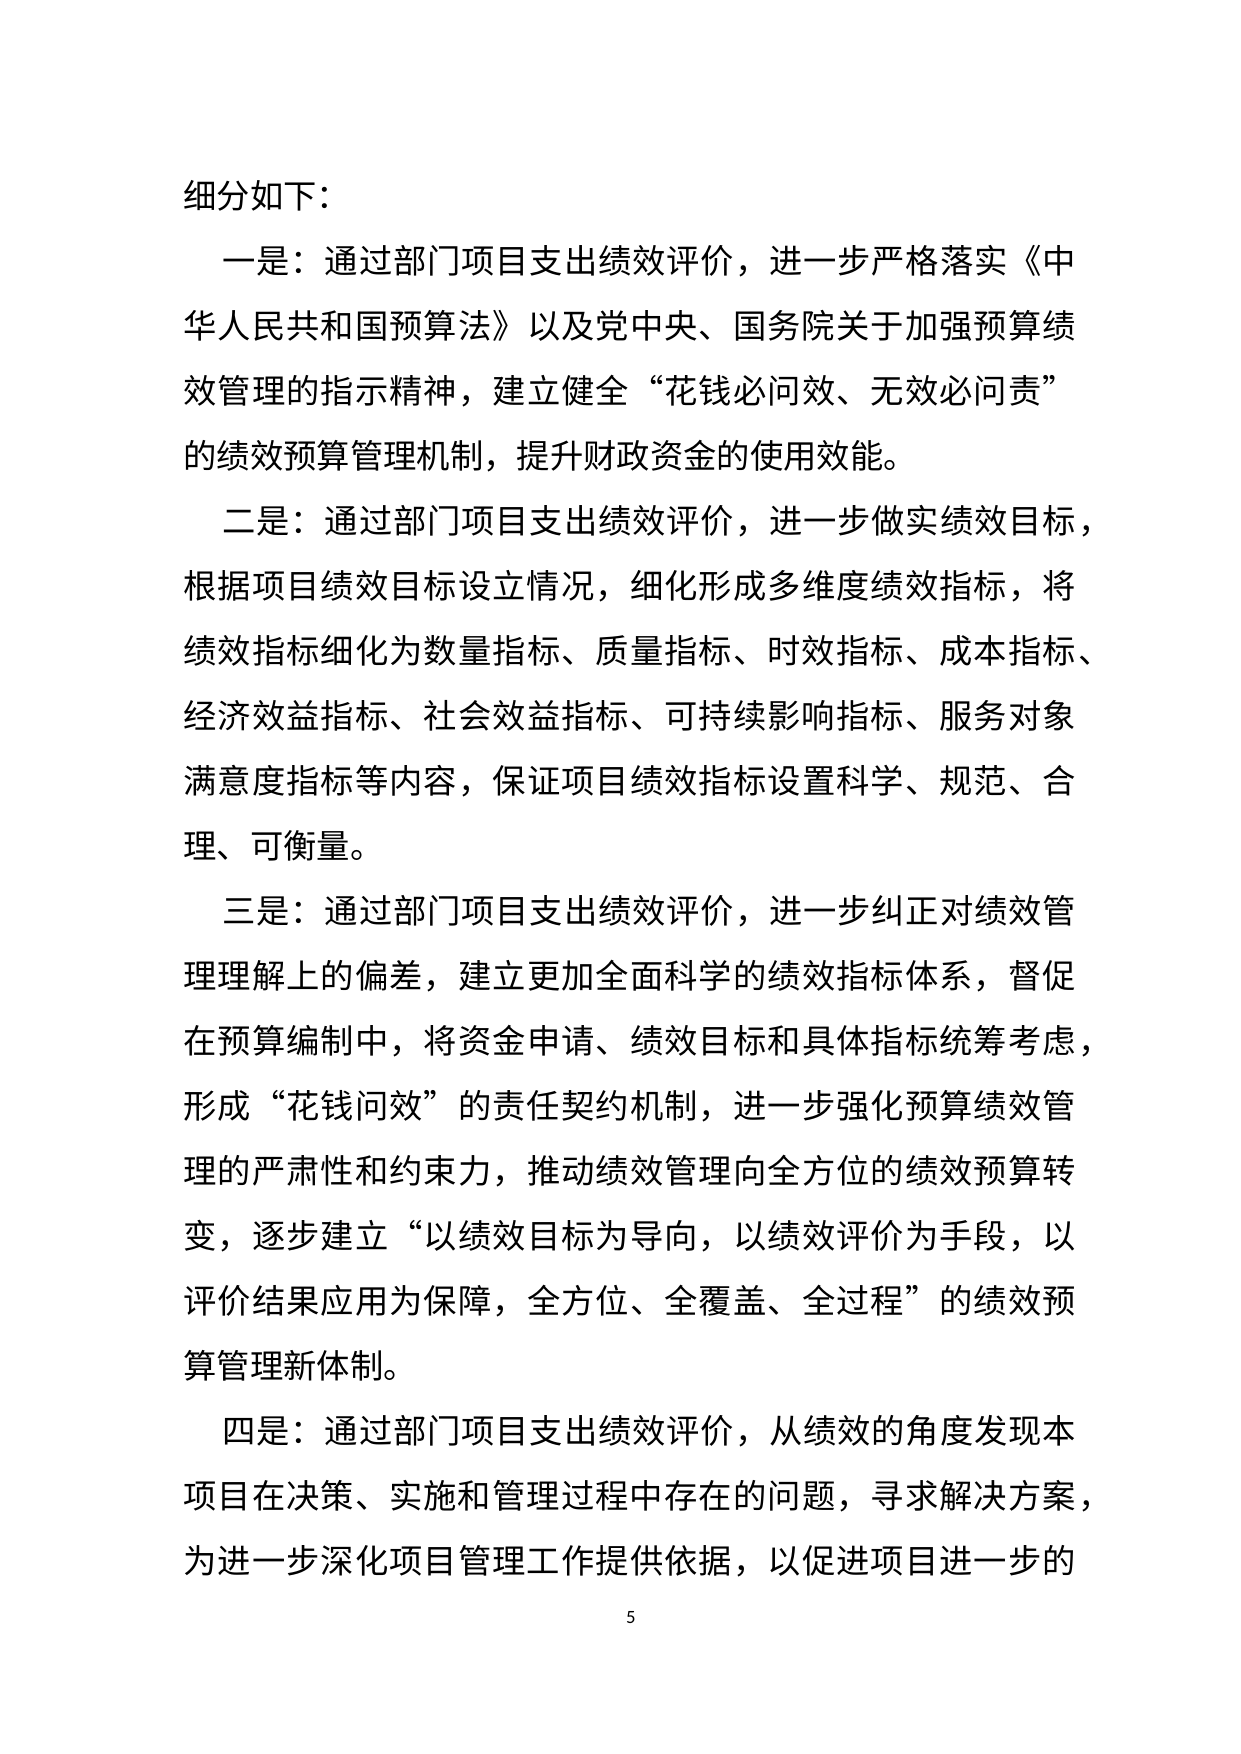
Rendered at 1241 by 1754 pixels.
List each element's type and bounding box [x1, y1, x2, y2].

text [183, 162, 1078, 1592]
